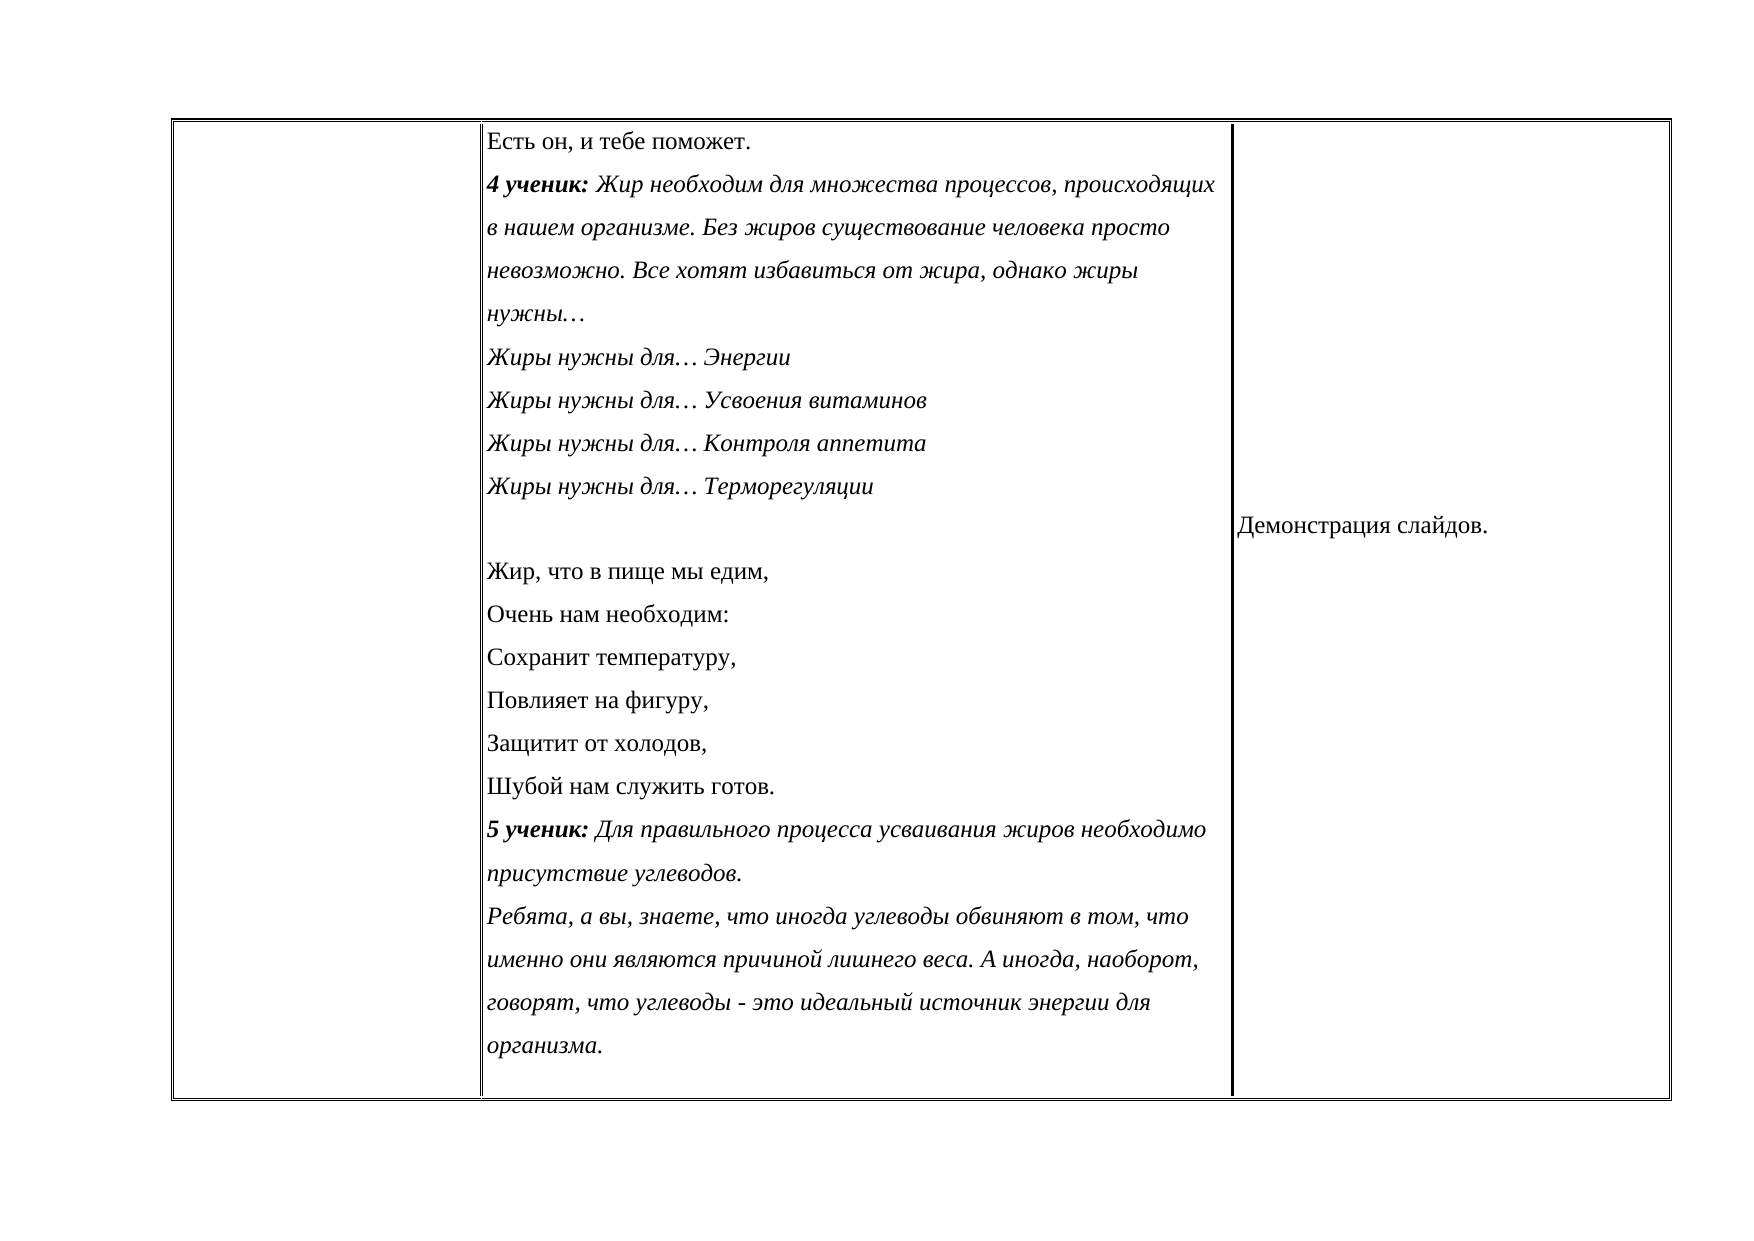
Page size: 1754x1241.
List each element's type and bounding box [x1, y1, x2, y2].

table_cell [1232, 122, 1669, 1097]
table_cell [482, 122, 1232, 1097]
